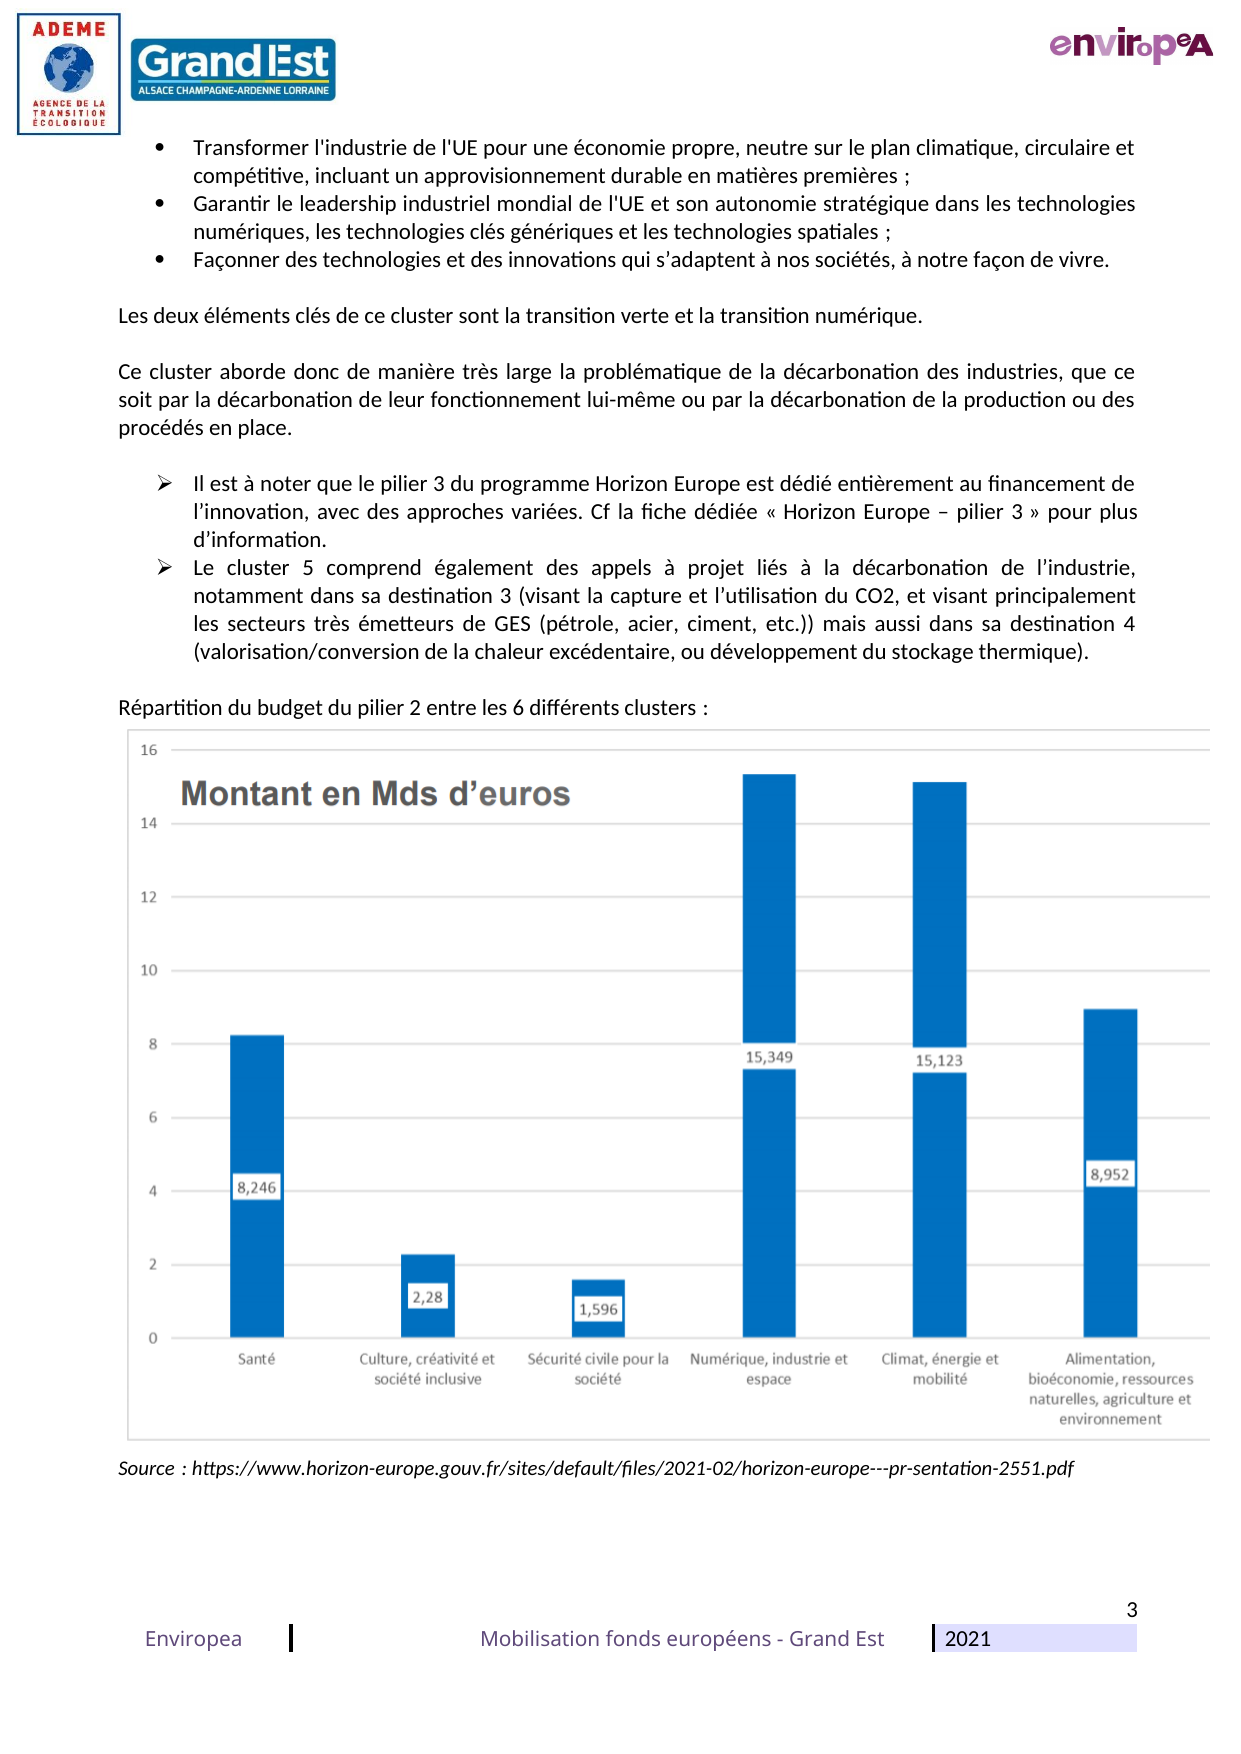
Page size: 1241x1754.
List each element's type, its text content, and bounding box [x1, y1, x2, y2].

text Source : https://www.horizon-europe.gouv.fr/sites/default/files/2021-02/horizon-europe---pr-sentation-2551.pdf [118, 1456, 1138, 1481]
picture [3, 8, 339, 139]
list Il est à noter que le pilier 3 du programme Horizon Europe est dédié entièrement au financement de l’innovation, avec des approches variées. Cf la fiche dédiée « Horizon Europe – pilier 3 » pour plus d’information. [156, 469, 1138, 553]
list Garantir le leadership industriel mondial de l'UE et son autonomie stratégique dans les technologies numériques, les technologies clés génériques et les technologies spatiales ; [156, 189, 1138, 245]
text Ce cluster aborde donc de manière très large la problématique de la décarbonation des industries, que ce soit par la décarbonation de leur fonctionnement lui-même ou par la décarbonation de la production ou des procédés en place. [118, 357, 1138, 441]
list Transformer l'industrie de l'UE pour une économie propre, neutre sur le plan climatique, circulaire et compétitive, incluant un approvisionnement durable en matières premières ; [156, 133, 1138, 189]
picture [1050, 27, 1214, 65]
text Les deux éléments clés de ce cluster sont la transition verte et la transition numérique. [118, 301, 1138, 329]
text Répartition du budget du pilier 2 entre les 6 différents clusters : [118, 693, 1138, 721]
list Façonner des technologies et des innovations qui s’adaptent à nos sociétés, à notre façon de vivre. [156, 245, 1138, 273]
picture [118, 721, 1210, 1456]
list Le cluster 5 comprend également des appels à projet liés à la décarbonation de l’industrie, notamment dans sa destination 3 (visant la capture et l’utilisation du CO2, et visant principalement les secteurs très émetteurs de GES (pétrole, acier, ciment, etc.)) mais aussi dans sa destination 4 (valorisation/conversion de la chaleur excédentaire, ou développement du stockage thermique). [156, 553, 1138, 665]
